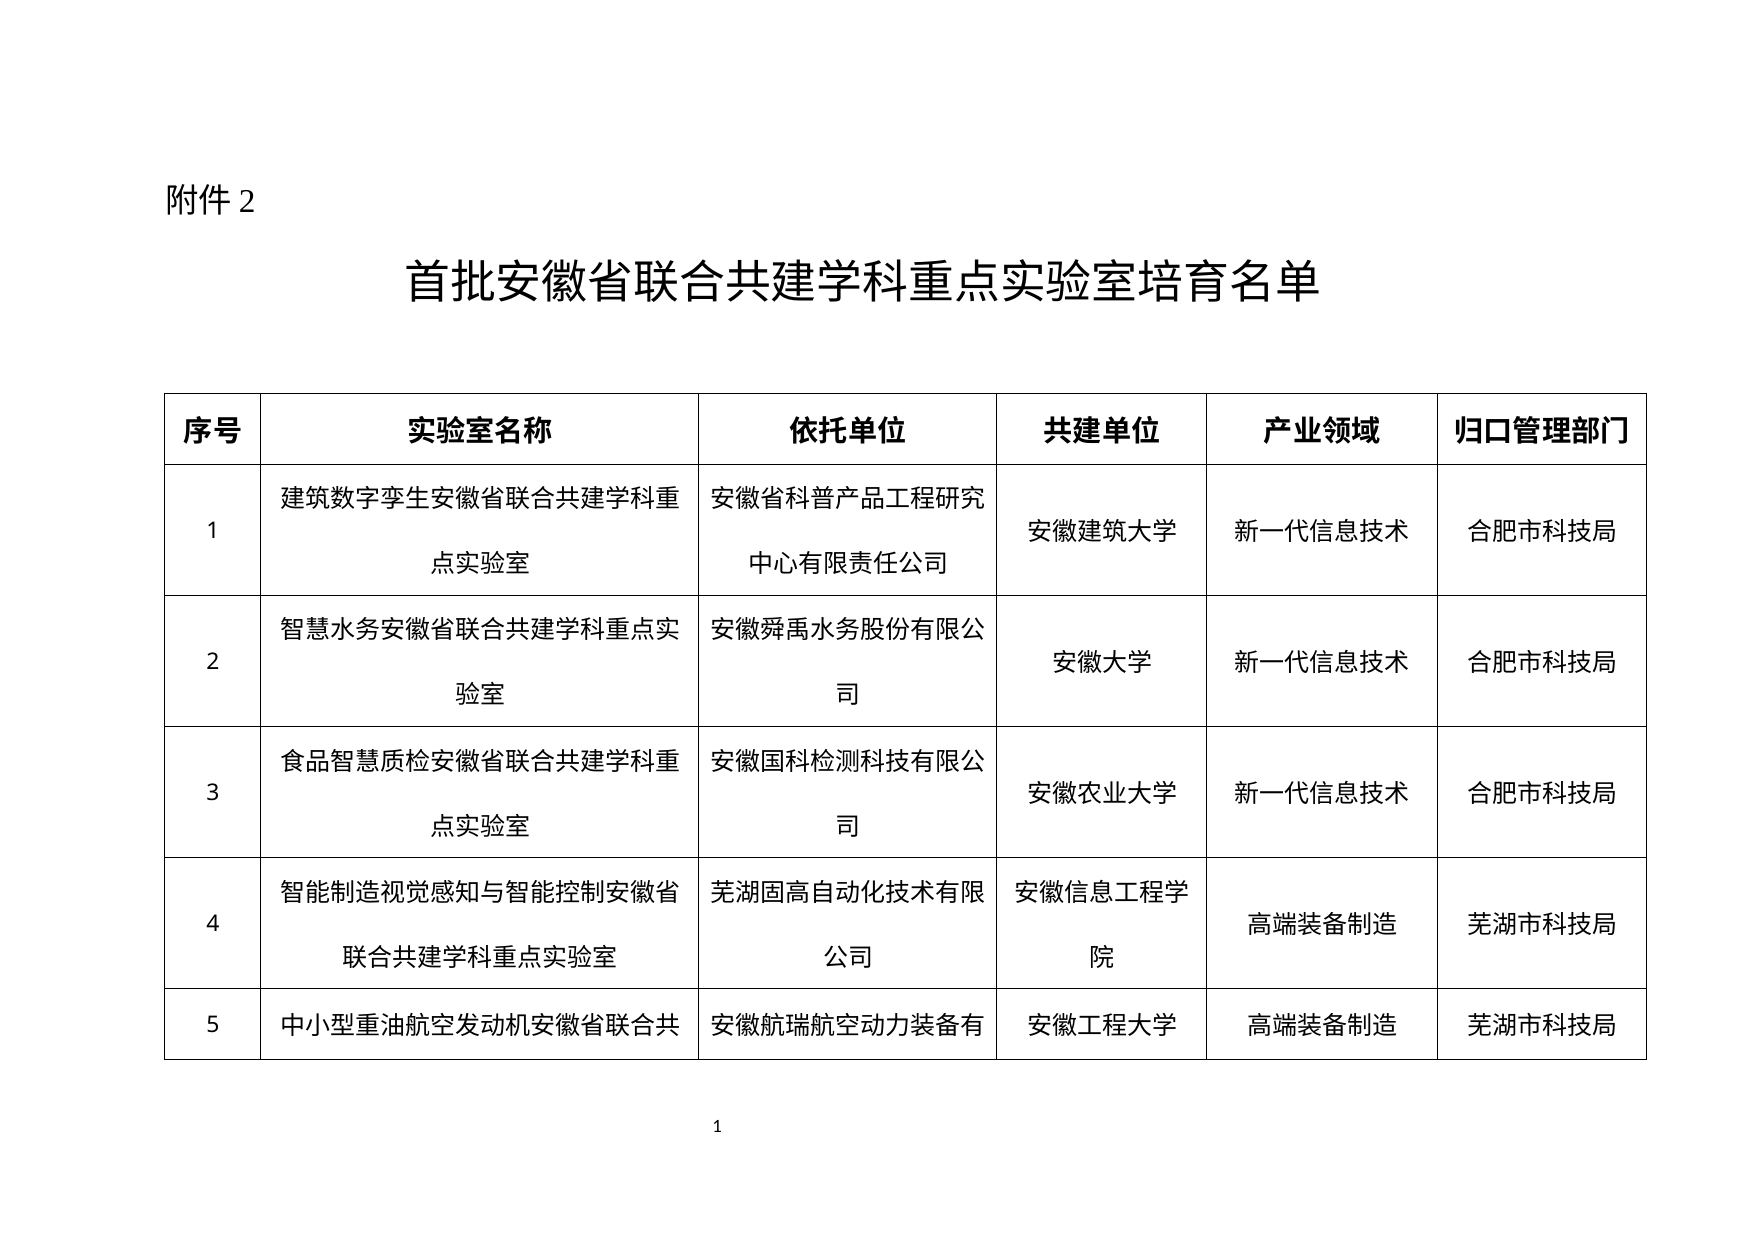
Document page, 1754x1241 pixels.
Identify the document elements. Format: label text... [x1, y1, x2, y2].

table_header 共建单位 [997, 394, 1206, 463]
text 附件2 [165, 165, 1559, 230]
table_cell 食品智慧质检安徽省联合共建学科重点实验室 [261, 727, 698, 857]
table_cell 安徽信息工程学院 [997, 858, 1206, 988]
table_cell 2 [165, 596, 260, 726]
table_cell 中小型重油航空发动机安徽省联合共建学科重点实验室 [261, 989, 698, 1058]
table_cell 4 [165, 858, 260, 988]
table_cell 合肥市科技局 [1438, 465, 1646, 594]
table_cell 安徽建筑大学 [997, 465, 1206, 594]
table_cell 安徽大学 [997, 596, 1206, 726]
table_cell 5 [165, 989, 260, 1058]
table_cell 3 [165, 727, 260, 857]
table_header 依托单位 [699, 394, 996, 463]
table_cell 新一代信息技术 [1207, 465, 1437, 594]
table_cell 安徽航瑞航空动力装备有限公司 [699, 989, 996, 1058]
table_cell 智慧水务安徽省联合共建学科重点实验室 [261, 596, 698, 726]
text 首批安徽省联合共建学科重点实验室培育名单 [165, 230, 1559, 328]
table_cell 新一代信息技术 [1207, 727, 1437, 857]
table_cell 合肥市科技局 [1438, 596, 1646, 726]
table_cell 智能制造视觉感知与智能控制安徽省联合共建学科重点实验室 [261, 858, 698, 988]
table_cell 芜湖市科技局 [1438, 989, 1646, 1058]
table_cell 合肥市科技局 [1438, 727, 1646, 857]
table_header 实验室名称 [261, 394, 698, 463]
table_header 序号 [165, 394, 260, 463]
table_cell 建筑数字孪生安徽省联合共建学科重点实验室 [261, 465, 698, 594]
table_cell 新一代信息技术 [1207, 596, 1437, 726]
table_cell 安徽舜禹水务股份有限公司 [699, 596, 996, 726]
table_cell 芜湖市科技局 [1438, 858, 1646, 988]
table_cell 高端装备制造 [1207, 989, 1437, 1058]
table_cell 安徽国科检测科技有限公司 [699, 727, 996, 857]
table_cell 1 [165, 465, 260, 594]
table_header 产业领域 [1207, 394, 1437, 463]
table_cell 高端装备制造 [1207, 858, 1437, 988]
table_cell 安徽省科普产品工程研究中心有限责任公司 [699, 465, 996, 594]
table_cell 芜湖固高自动化技术有限公司 [699, 858, 996, 988]
table_header 归口管理部门 [1438, 394, 1646, 463]
table_cell 安徽农业大学 [997, 727, 1206, 857]
table_cell 安徽工程大学 [997, 989, 1206, 1058]
